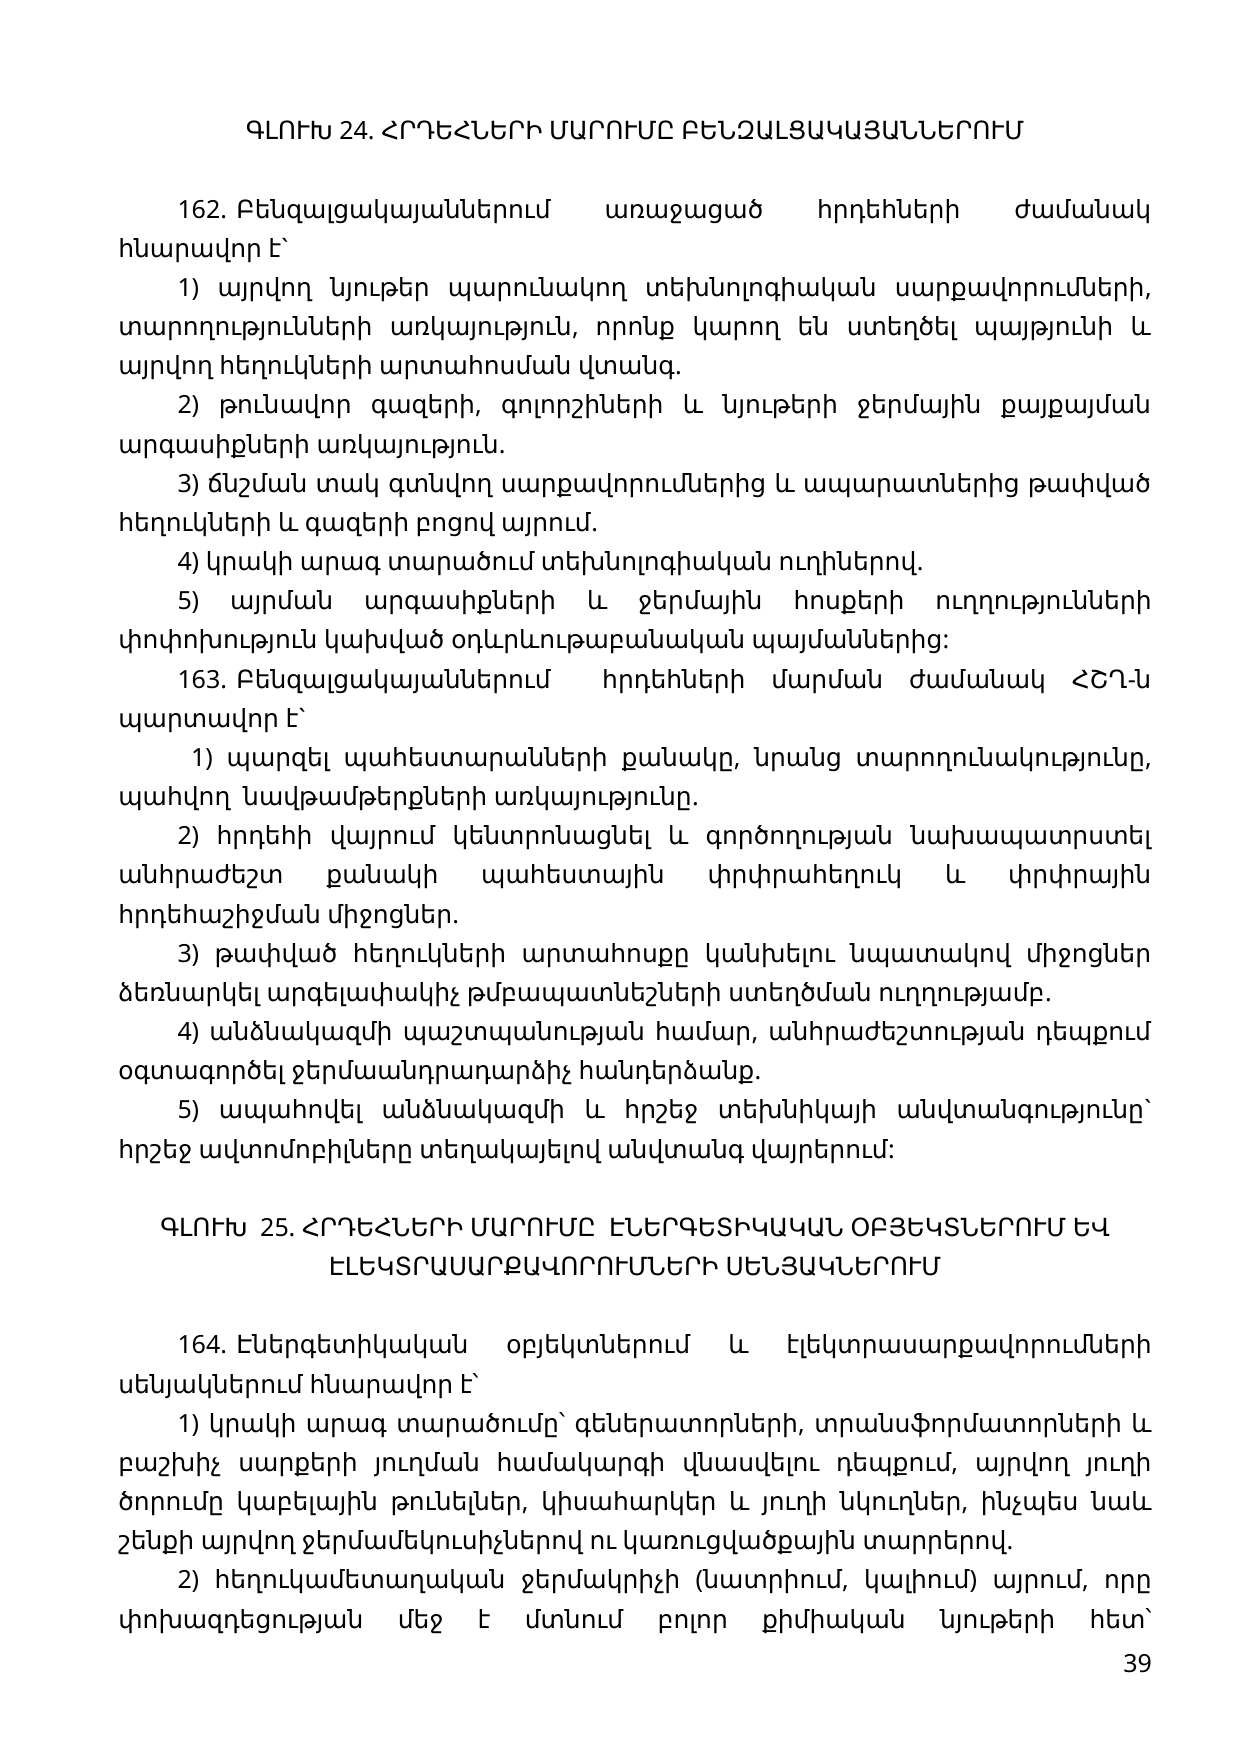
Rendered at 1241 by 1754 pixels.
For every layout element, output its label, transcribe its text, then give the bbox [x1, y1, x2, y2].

text 1) այրվող նյութեր պարունակող տեխնոլոգիական սարքավորումների, տարողությունների առկայություն, որոնք կարող են ստեղծել պայթյունի և այրվող հեղուկների արտահոսման վտանգ. [118, 270, 1152, 382]
text 1) կրակի արագ տարածումը՝ գեներատորների, տրանսֆորմատորների և բաշխիչ սարքերի յուղման համակարգի վնասվելու դեպքում, այրվող յուղի ծորումը կաբելային թունելներ, կիսահարկեր և յուղի նկուղներ, ինչպես նաև շենքի այրվող ջերմամեկուսիչներով ու կառուցվածքային տարրերով. [118, 1406, 1152, 1557]
text 1) պարզել պահեստարանների քանակը, նրանց տարողունակությունը, պահվող նավթամթերքների առկայությունը. [118, 740, 1152, 813]
text ԳԼՈՒԽ 25. ՀՐԴԵՀՆԵՐԻ ՄԱՐՈՒՄԸ ԷՆԵՐԳԵՏԻԿԱԿԱՆ ՕԲՅԵԿՏՆԵՐՈՒՄ ԵՎ ԷԼԵԿՏՐԱՍԱՐՔԱՎՈՐՈՒՄՆԵՐԻ ՍԵՆՅԱԿՆԵՐՈՒՄ [118, 1210, 1152, 1283]
text 3) ճնշման տակ գտնվող սարքավորումներից և ապարատներից թափված հեղուկների և գազերի բոցով այրում. [118, 466, 1152, 539]
text 4) անձնակազմի պաշտպանության համար, անհրաժեշտության դեպքում օգտագործել ջերմաանդրադարձիչ հանդերձանք. [118, 1014, 1152, 1087]
text ԳԼՈՒԽ 24. ՀՐԴԵՀՆԵՐԻ ՄԱՐՈՒՄԸ ԲԵՆԶԱԼՑԱԿԱՅԱՆՆԵՐՈՒՄ [118, 113, 1152, 147]
text 3) թափված հեղուկների արտահոսքը կանխելու նպատակով միջոցներ ձեռնարկել արգելափակիչ թմբապատնեշների ստեղծման ուղղությամբ. [118, 936, 1152, 1009]
text 2) թունավոր գազերի, գոլորշիների և նյութերի ջերմային քայքայման արգասիքների առկայություն. [118, 387, 1152, 460]
text 5) ապահովել անձնակազմի և հրշեջ տեխնիկայի անվտանգությունը` հրշեջ ավտոմոբիլները տեղակայելով անվտանգ վայրերում: [118, 1092, 1152, 1165]
text 4) կրակի արագ տարածում տեխնոլոգիական ուղիներով. [118, 544, 1152, 578]
list Բենզալցակայաններում առաջացած հրդեհների ժամանակ հնարավոր է` [118, 191, 1152, 264]
list Էներգետիկական օբյեկտներում և էլեկտրասարքավորումների սենյակներում հնարավոր է՝ [118, 1327, 1152, 1400]
list Բենզալցակայաններում հրդեհների մարման ժամանակ ՀՇՂ-ն պարտավոր է` [118, 661, 1152, 734]
text 5) այրման արգասիքների և ջերմային հոսքերի ուղղությունների փոփոխություն կախված օդևրևութաբանական պայմաններից: [118, 583, 1152, 656]
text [118, 1562, 1152, 1635]
text 2) հրդեհի վայրում կենտրոնացնել և գործողության նախապատրստել անհրաժեշտ քանակի պահեստային փրփրահեղուկ և փրփրային հրդեհաշիջման միջոցներ. [118, 818, 1152, 930]
